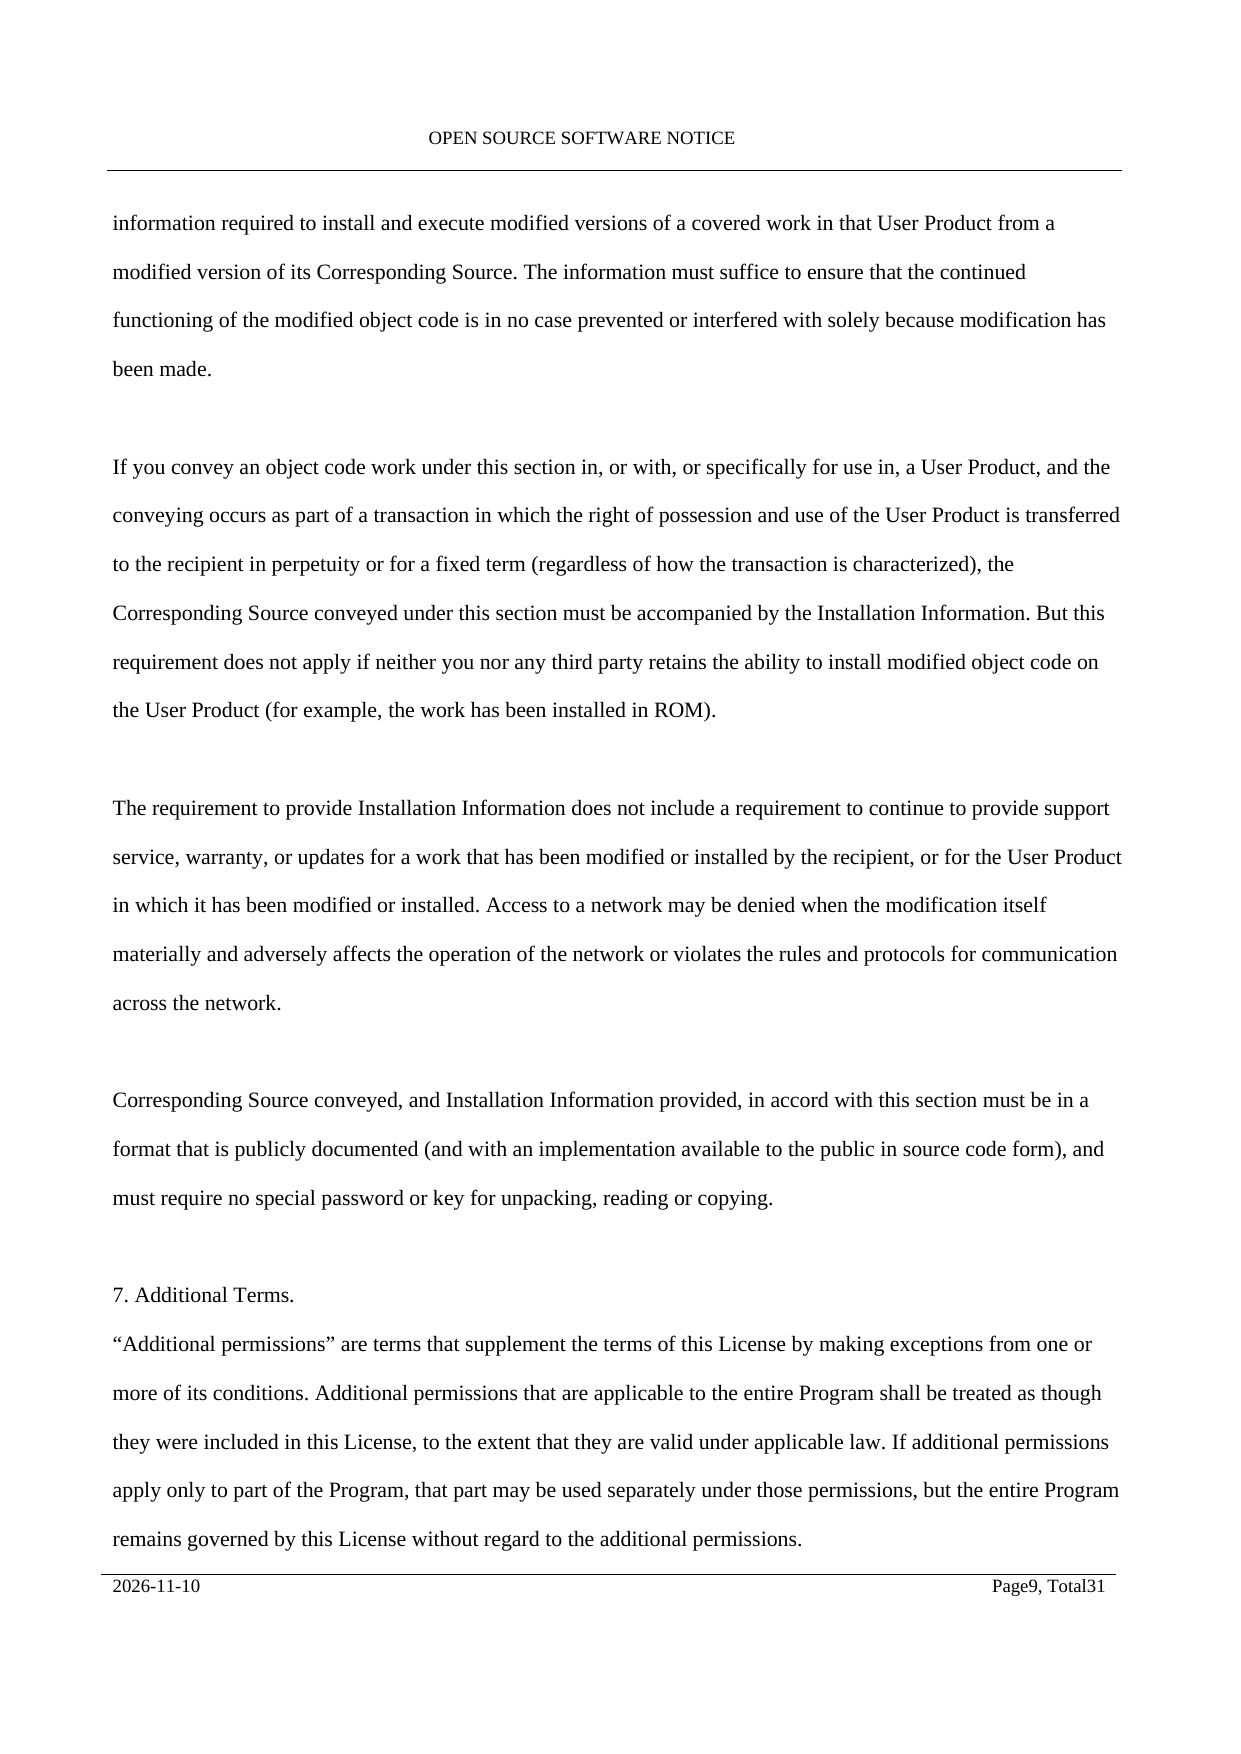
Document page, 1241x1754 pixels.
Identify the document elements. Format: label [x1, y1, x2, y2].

text [112, 206, 1128, 1555]
